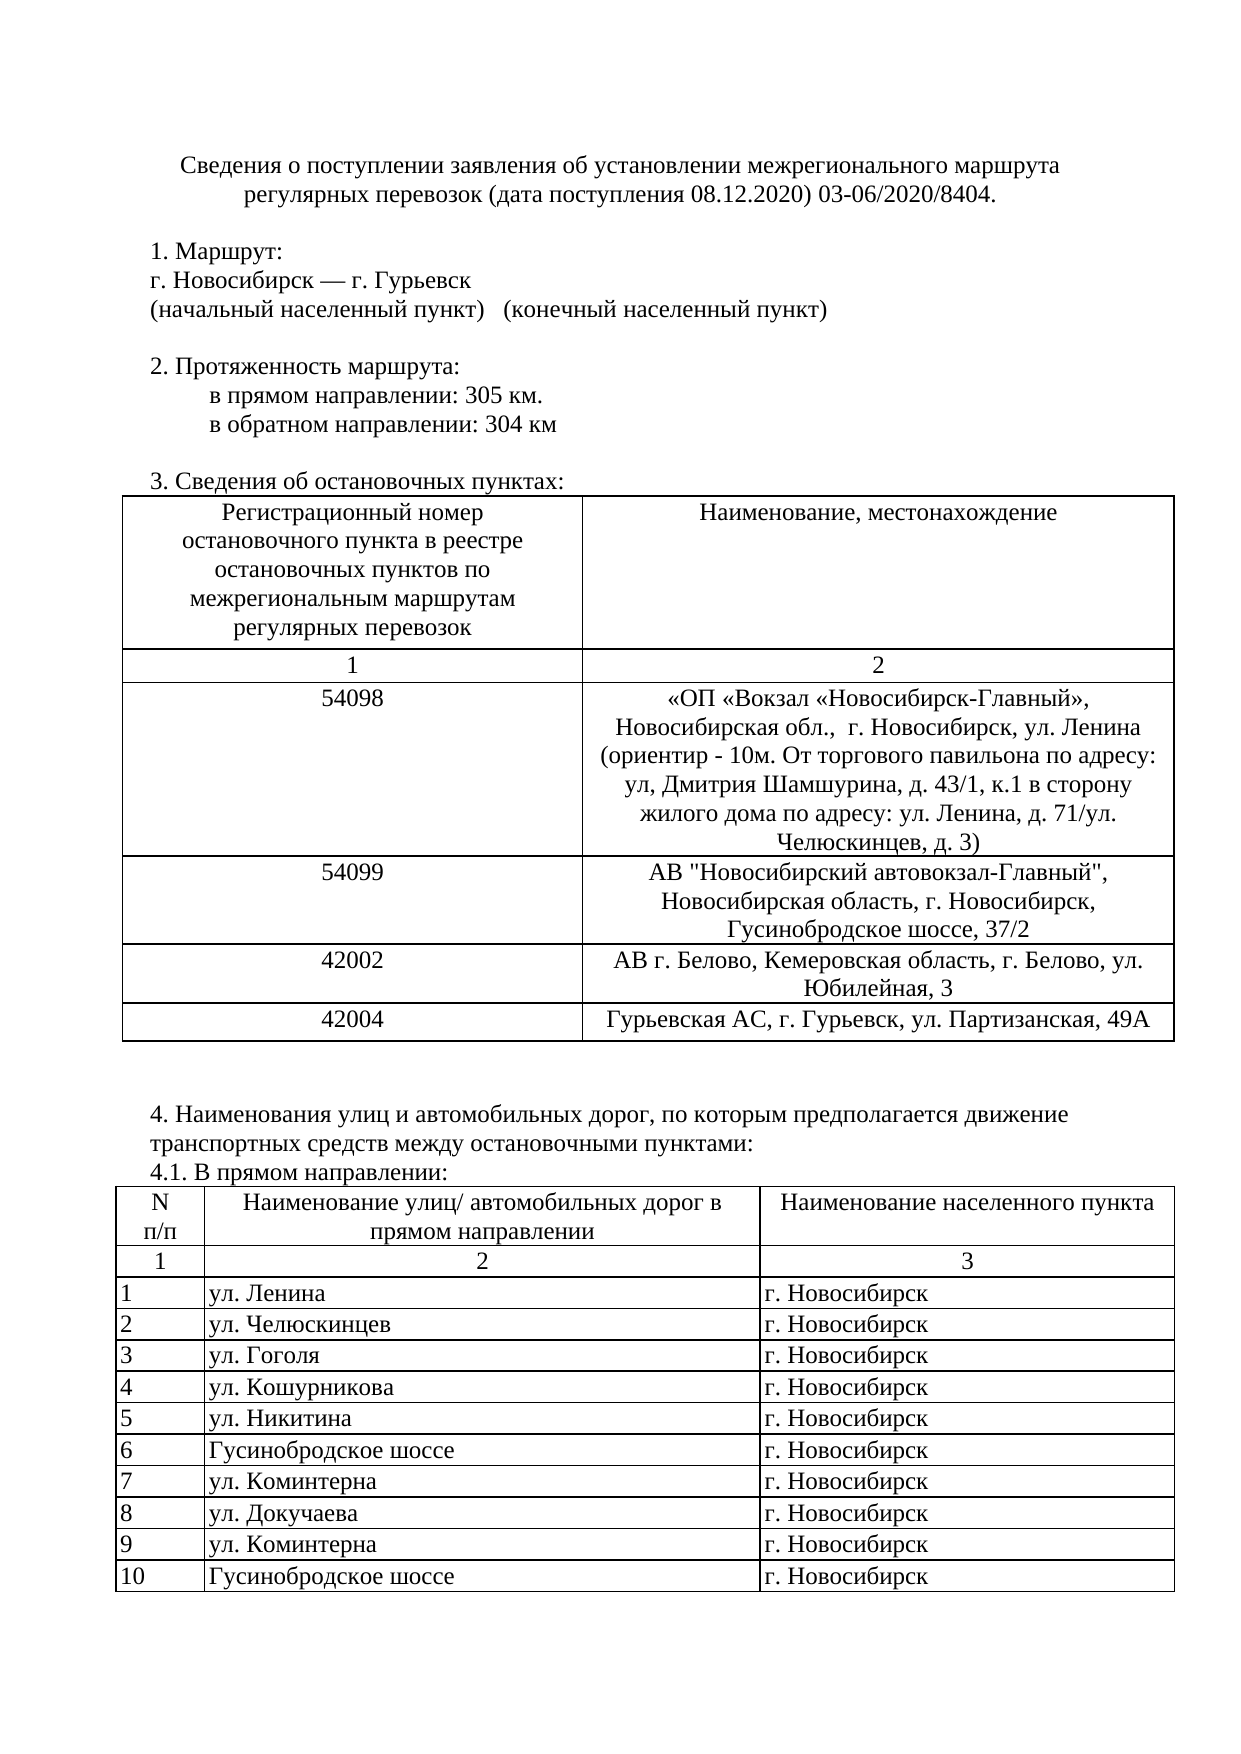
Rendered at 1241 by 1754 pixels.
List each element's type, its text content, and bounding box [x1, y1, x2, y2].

table_header Наименование населенного пункта [761, 1187, 1174, 1244]
text в обратном направлении: 304 км [150, 409, 1090, 437]
table_cell г. Новосибирск [761, 1403, 1174, 1433]
table_cell 1 [117, 1246, 204, 1276]
table_cell АВ "Новосибирский автовокзал-Главный", Новосибирская область, г. Новосибирск, Гусинобродское шоссе, 37/2 [583, 857, 1173, 943]
table_cell 1 [117, 1278, 204, 1307]
text 3. Сведения об остановочных пунктах: [150, 466, 1090, 495]
table_cell г. Новосибирск [761, 1341, 1174, 1370]
table_header Регистрационный номер остановочного пункта в реестре остановочных пунктов по межрегиональным маршрутам регулярных перевозок [123, 497, 582, 648]
table_cell 3 [117, 1341, 204, 1370]
table_cell ул. Никитина [205, 1403, 759, 1433]
table_cell г. Новосибирск [761, 1435, 1174, 1465]
table_cell г. Новосибирск [761, 1561, 1174, 1591]
text г. Новосибирск — г. Гурьевск [150, 265, 1090, 294]
table_cell 42002 [123, 945, 582, 1002]
table_cell 10 [117, 1561, 204, 1591]
table_cell г. Новосибирск [761, 1309, 1174, 1339]
table_cell ул. Кошурникова [205, 1372, 759, 1402]
table_cell ул. Коминтерна [205, 1466, 759, 1496]
table_cell 54099 [123, 857, 582, 943]
text 4. Наименования улиц и автомобильных дорог, по которым предполагается движение транспортных средств между остановочными пунктами: [150, 1099, 1090, 1157]
table_cell г. Новосибирск [761, 1278, 1174, 1307]
table_header Наименование улиц/ автомобильных дорог в прямом направлении [205, 1187, 759, 1244]
table_cell 6 [117, 1435, 204, 1465]
table_cell 2 [117, 1309, 204, 1339]
table_cell Гусинобродское шоссе [205, 1561, 759, 1591]
text в прямом направлении: 305 км. [150, 380, 1090, 409]
table_cell 2 [205, 1246, 759, 1276]
table_cell 54098 [123, 683, 582, 855]
text 2. Протяженность маршрута: [150, 351, 1090, 380]
table_cell 1 [123, 650, 582, 681]
text Сведения о поступлении заявления об установлении межрегионального маршрута регулярных перевозок (дата поступления 08.12.2020) 03-06/2020/8404. [150, 150, 1090, 207]
table_cell г. Новосибирск [761, 1372, 1174, 1402]
table_cell г. Новосибирск [761, 1529, 1174, 1559]
table_cell «ОП «Вокзал «Новосибирск-Главный», Новосибирская обл., г. Новосибирск, ул. Ленина (ориентир - 10м. От торгового павильона по адресу: ул, Дмитрия Шамшурина, д. 43/1, к.1 в сторону жилого дома по адресу: ул. Ленина, д. 71/ул. Челюскинцев, д. 3) [583, 683, 1173, 855]
table_cell ул. Ленина [205, 1278, 759, 1307]
table_cell 7 [117, 1466, 204, 1496]
table_cell 9 [117, 1529, 204, 1559]
text (начальный населенный пункт) (конечный населенный пункт) [150, 294, 1090, 322]
text 1. Маршрут: [150, 236, 1090, 265]
table_cell г. Новосибирск [761, 1466, 1174, 1496]
table_cell 8 [117, 1498, 204, 1528]
table_cell 42004 [123, 1004, 582, 1040]
table_cell АВ г. Белово, Кемеровская область, г. Белово, ул. Юбилейная, 3 [583, 945, 1173, 1002]
table_cell Гурьевская АС, г. Гурьевск, ул. Партизанская, 49А [583, 1004, 1173, 1040]
table_cell ул. Гоголя [205, 1341, 759, 1370]
text 4.1. В прямом направлении: [150, 1157, 1090, 1186]
table_cell 2 [583, 650, 1173, 681]
table_cell ул. Докучаева [205, 1498, 759, 1528]
table_cell г. Новосибирск [761, 1498, 1174, 1528]
table_header N п/п [117, 1187, 204, 1244]
table_header Наименование, местонахождение [583, 497, 1173, 648]
table_cell 4 [117, 1372, 204, 1402]
table_cell 5 [117, 1403, 204, 1433]
table_cell ул. Челюскинцев [205, 1309, 759, 1339]
table_cell 3 [761, 1246, 1174, 1276]
table_cell Гусинобродское шоссе [205, 1435, 759, 1465]
table_cell ул. Коминтерна [205, 1529, 759, 1559]
